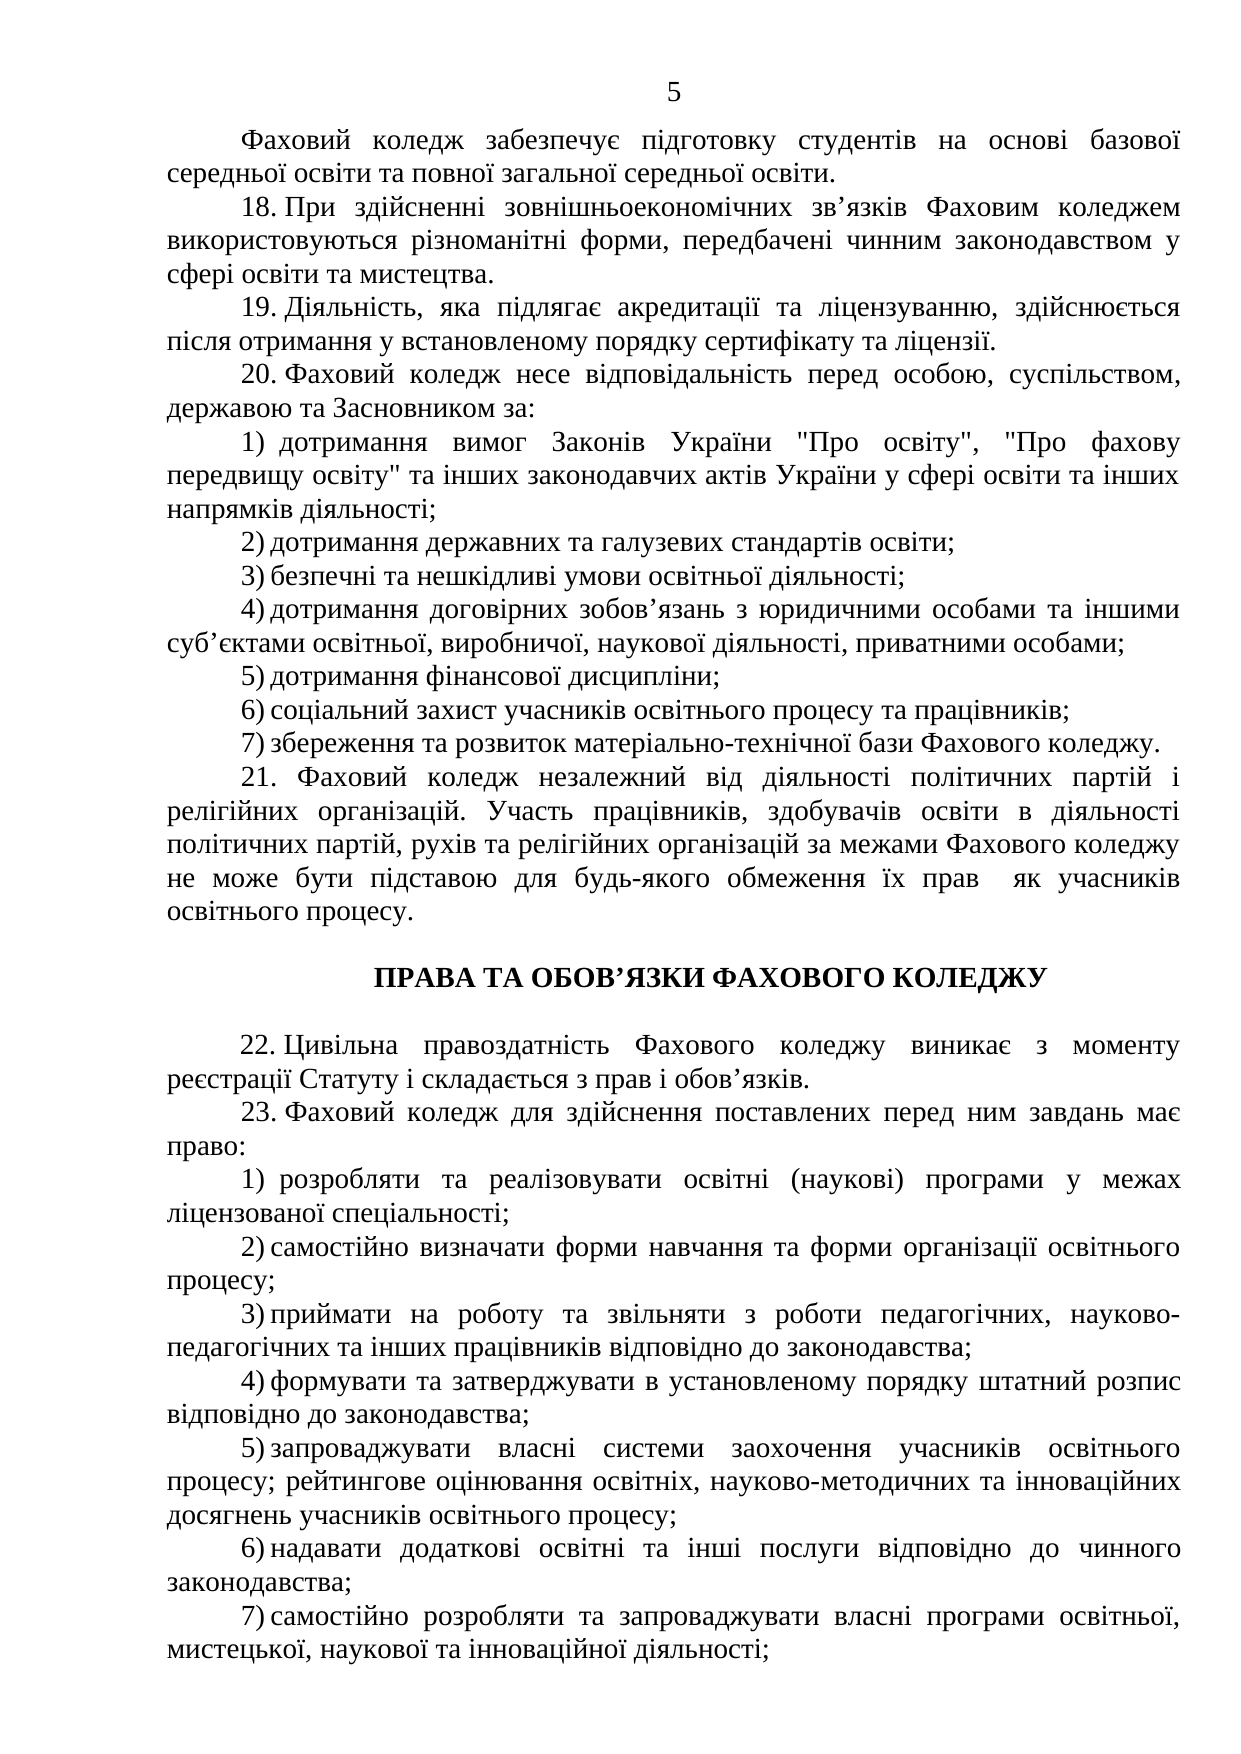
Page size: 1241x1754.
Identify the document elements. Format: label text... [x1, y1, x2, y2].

text 20. Фаховий коледж несе відповідальність перед особою, суспільством, державою та Засновником за: [167, 357, 1181, 424]
list дотримання державних та галузевих стандартів освіти; [167, 524, 1181, 558]
list надавати додаткові освітні та інші послуги відповідно до чинного законодавства; [167, 1531, 1181, 1598]
list формувати та затверджувати в установленому порядку штатний розпис відповідно до законодавства; [167, 1363, 1181, 1430]
text ПРАВА ТА ОБОВ’ЯЗКИ ФАХОВОГО КОЛЕДЖУ [167, 960, 1181, 994]
text 21. Фаховий коледж незалежний від діяльності політичних партій і релігійних організацій. Участь працівників, здобувачів освіти в діяльності політичних партій, рухів та релігійних організацій за межами Фахового коледжу не може бути підставою для будь-якого обмеження їх прав як учасників освітнього процесу. [167, 759, 1181, 927]
list дотримання фінансової дисципліни; [167, 658, 1181, 692]
list розробляти та реалізовувати освітні (наукові) програми у межах ліцензованої спеціальності; [167, 1162, 1181, 1229]
list безпечні та нешкідливі умови освітньої діяльності; [167, 558, 1181, 591]
list збереження та розвиток матеріально-технічної бази Фахового коледжу. [167, 726, 1181, 759]
text 23. Фаховий коледж для здійснення поставлених перед ним завдань має право: [167, 1094, 1181, 1162]
list приймати на роботу та звільняти з роботи педагогічних, науково-педагогічних та інших працівників відповідно до законодавства; [167, 1296, 1181, 1363]
list запроваджувати власні системи заохочення учасників освітнього процесу; рейтингове оцінювання освітніх, науково-методичних та інноваційних досягнень учасників освітнього процесу; [167, 1430, 1181, 1531]
text Фаховий коледж забезпечує підготовку студентів на основі базової середньої освіти та повної загальної середньої освіти. [167, 122, 1181, 189]
text 18. При здійсненні зовнішньоекономічних зв’язків Фаховим коледжем використовуються різноманітні форми, передбачені чинним законодавством у сфері освіти та мистецтва. [167, 189, 1181, 289]
text 22. Цивільна правоздатність Фахового коледжу виникає з моменту реєстрації Статуту і складається з прав і обов’язків. [167, 1027, 1181, 1094]
list дотримання договірних зобов’язань з юридичними особами та іншими суб’єктами освітньої, виробничої, наукової діяльності, приватними особами; [167, 591, 1181, 658]
list соціальний захист учасників освітнього процесу та працівників; [167, 692, 1181, 726]
list дотримання вимог Законів України "Про освіту", "Про фахову передвищу освіту" та інших законодавчих актів України у сфері освіти та інших напрямків діяльності; [167, 424, 1181, 524]
list самостійно визначати форми навчання та форми організації освітнього процесу; [167, 1229, 1181, 1296]
list самостійно розробляти та запроваджувати власні програми освітньої, мистецької, наукової та інноваційної діяльності; [167, 1598, 1181, 1665]
text 19. Діяльність, яка підлягає акредитації та ліцензуванню, здійснюється після отримання у встановленому порядку сертифікату та ліцензії. [167, 289, 1181, 357]
